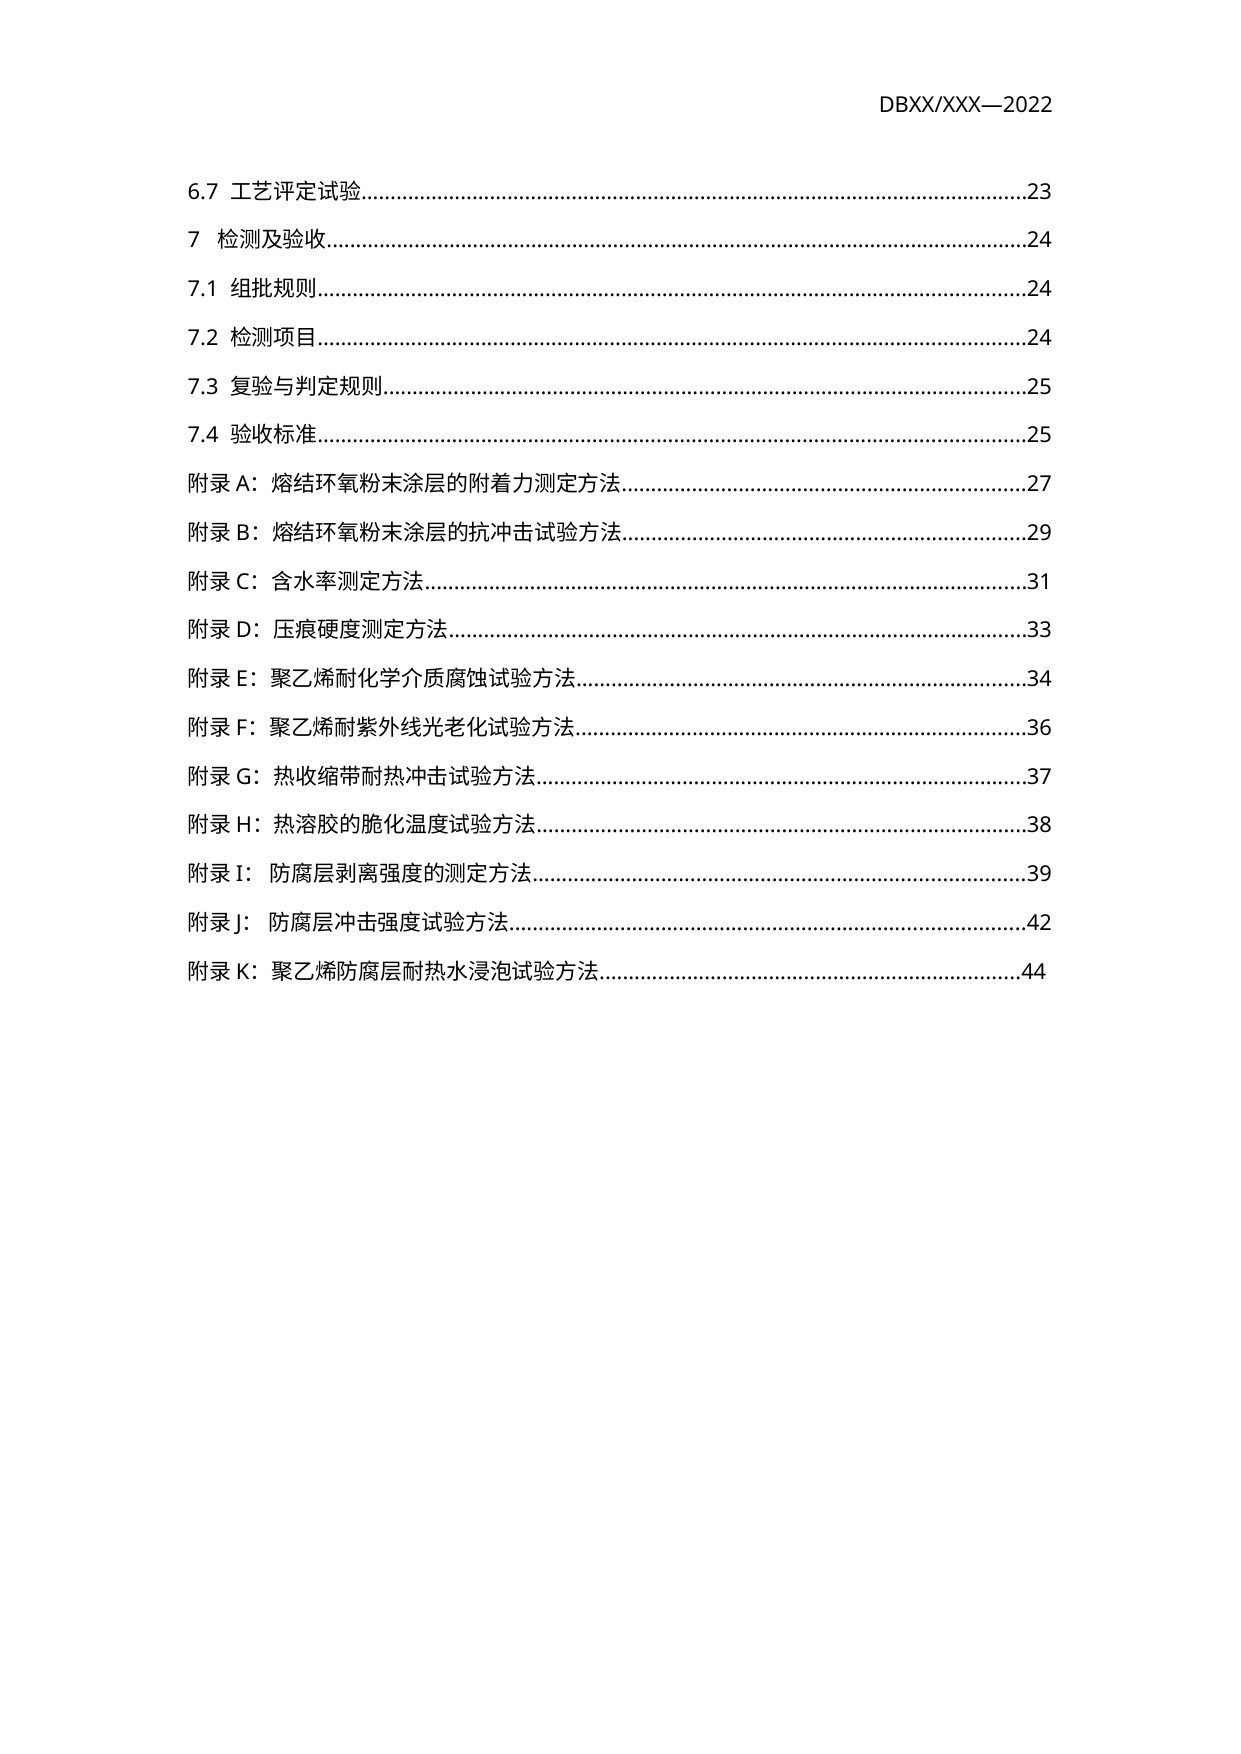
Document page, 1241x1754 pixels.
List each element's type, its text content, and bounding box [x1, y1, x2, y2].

text 7.1 组批规则 24 [187, 271, 1053, 303]
text 附录K：聚乙烯防腐层耐热水浸泡试验方法 44 [187, 953, 1053, 986]
text 附录J： 防腐层冲击强度试验方法 42 [187, 905, 1053, 937]
text 附录F：聚乙烯耐紫外线光老化试验方法 36 [187, 710, 1053, 742]
text 7 检测及验收 24 [187, 222, 1053, 255]
text 6.7 工艺评定试验 23 [187, 173, 1053, 206]
text 附录C：含水率测定方法 31 [187, 563, 1053, 596]
text 附录H：热溶胶的脆化温度试验方法 38 [187, 807, 1053, 840]
text 7.2 检测项目 24 [187, 320, 1053, 352]
text 附录B：熔结环氧粉末涂层的抗冲击试验方法 29 [187, 515, 1053, 547]
text 附录D：压痕硬度测定方法 33 [187, 612, 1053, 645]
text 附录E：聚乙烯耐化学介质腐蚀试验方法 34 [187, 661, 1053, 693]
text 7.3 复验与判定规则 25 [187, 368, 1053, 401]
text 附录G：热收缩带耐热冲击试验方法 37 [187, 758, 1053, 791]
text 附录I： 防腐层剥离强度的测定方法 39 [187, 856, 1053, 888]
text 7.4 验收标准 25 [187, 417, 1053, 450]
text 附录A：熔结环氧粉末涂层的附着力测定方法 27 [187, 466, 1053, 498]
